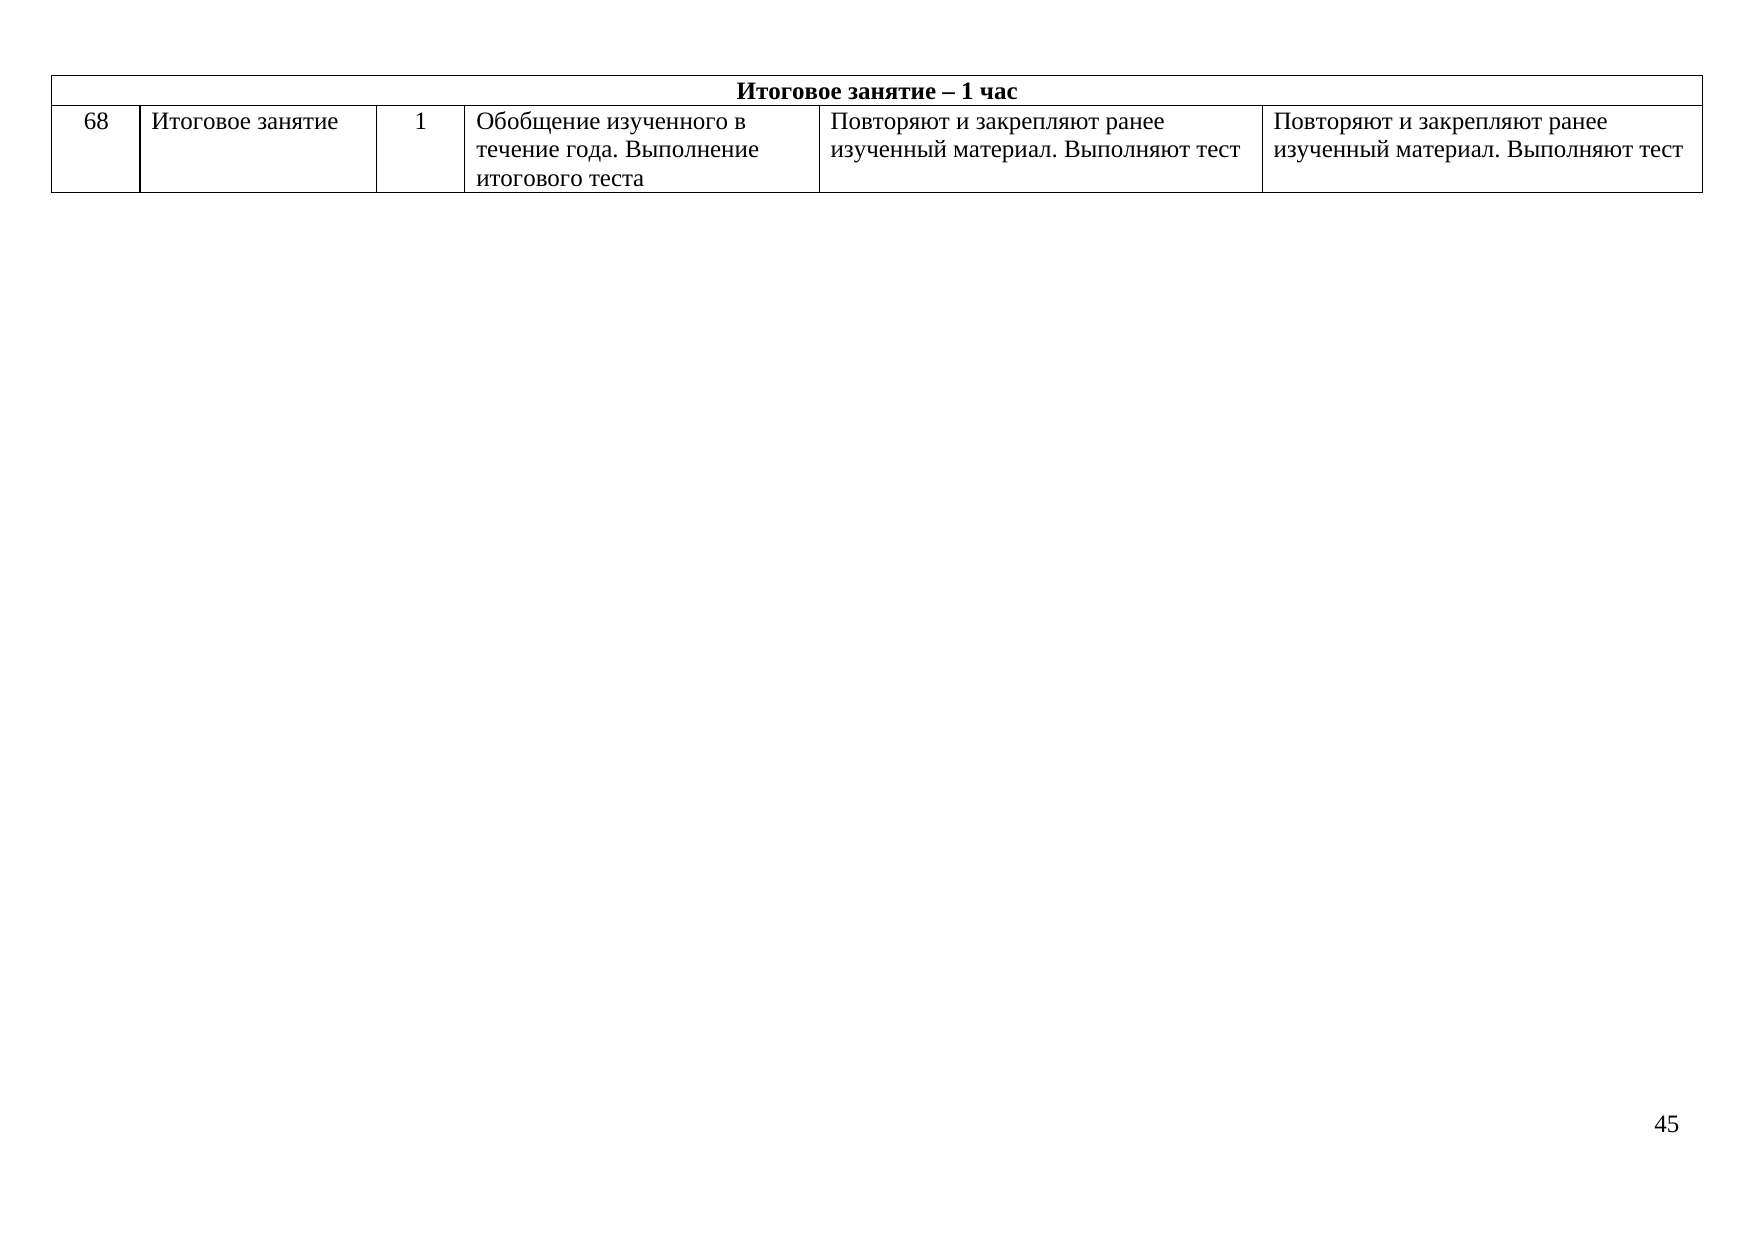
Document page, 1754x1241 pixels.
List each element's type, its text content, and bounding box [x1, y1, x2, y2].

table_cell Повторяют и закрепляют ранее изученный материал. Выполняют тест [1263, 106, 1702, 192]
table_cell 68 [52, 106, 139, 192]
table_cell 1 [377, 106, 464, 192]
table_header Итоговое занятие – 1 час [52, 76, 1702, 105]
table_cell Повторяют и закрепляют ранее изученный материал. Выполняют тест [820, 106, 1262, 192]
table_cell Итоговое занятие [141, 106, 376, 192]
table_cell Обобщение изученного в течение года. Выполнение итогового теста [465, 106, 819, 192]
